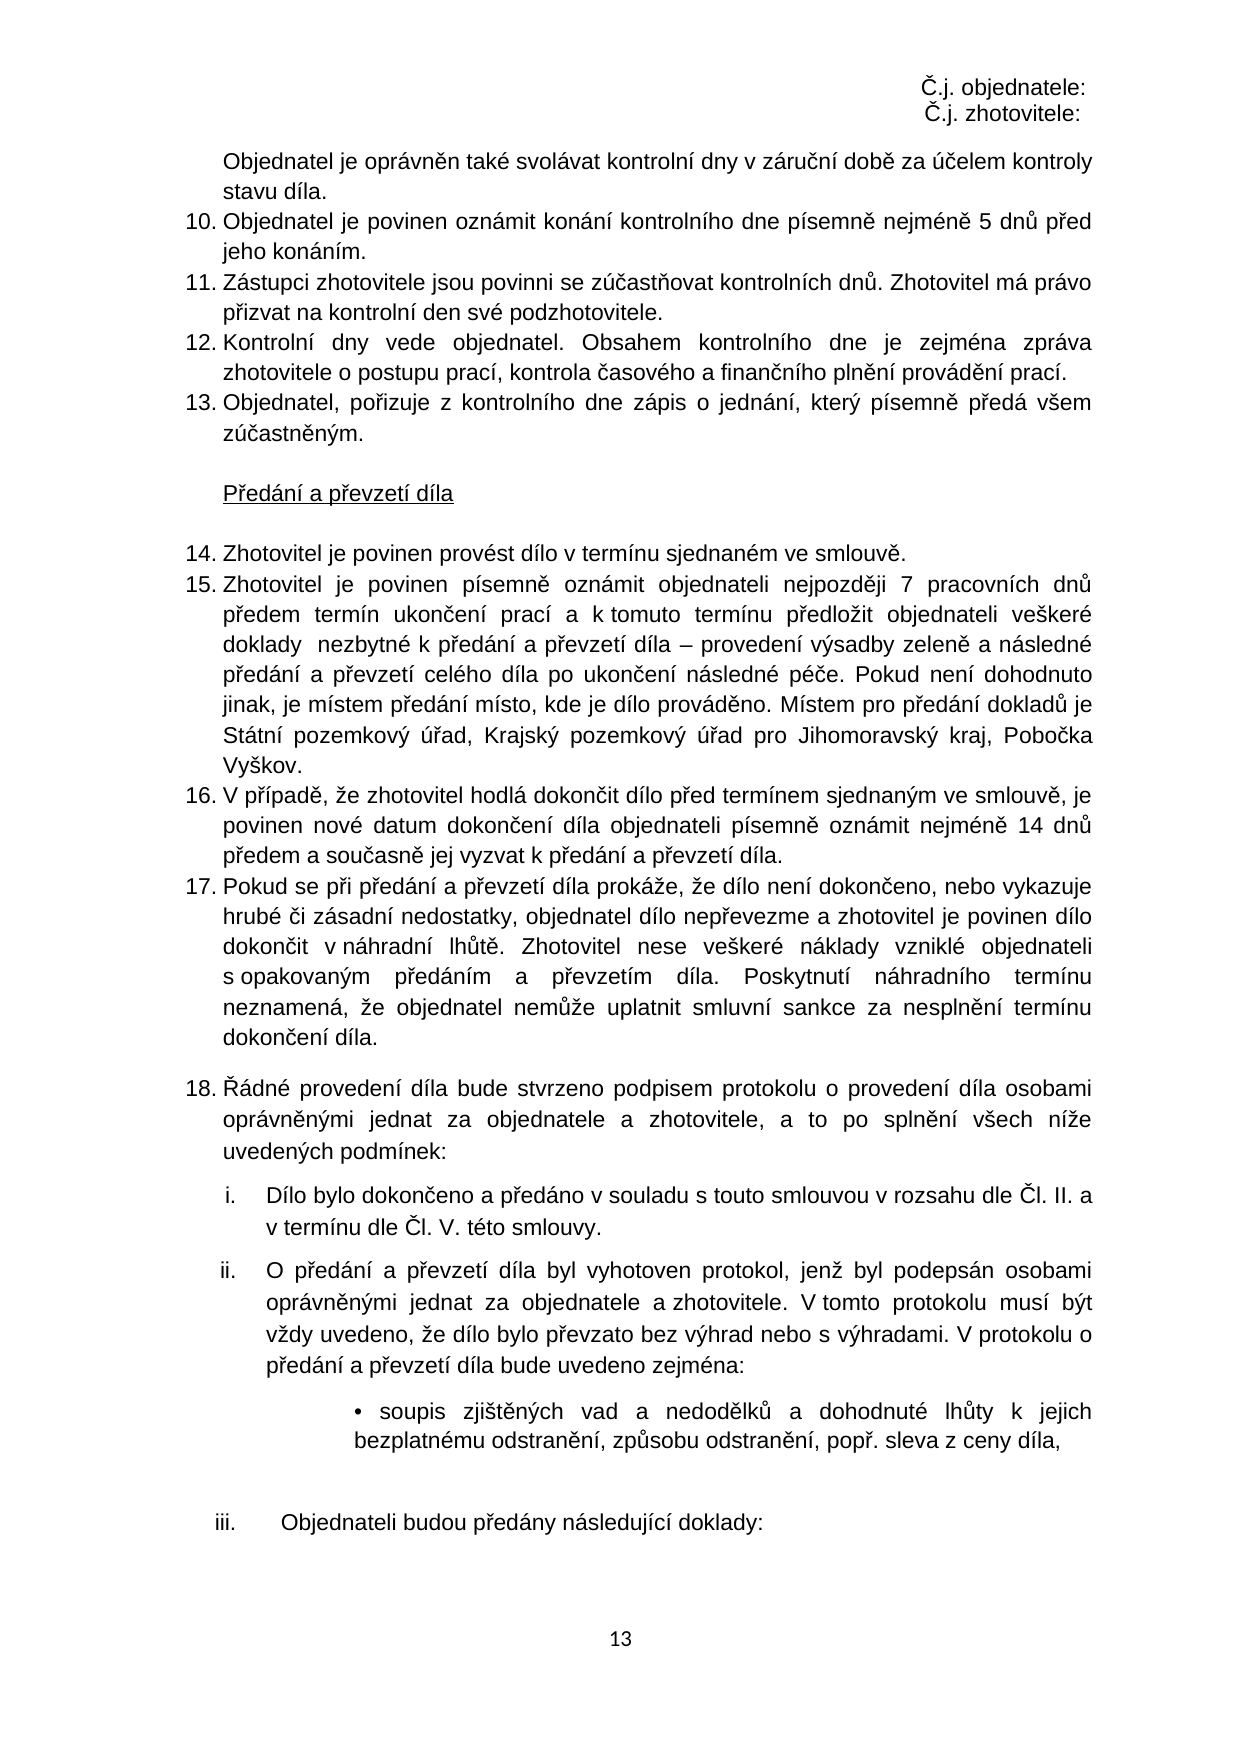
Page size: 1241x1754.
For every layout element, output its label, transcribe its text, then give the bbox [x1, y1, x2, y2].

list Předání a převzetí díla [223, 480, 1093, 506]
list V případě, že zhotovitel hodlá dokončit dílo před termínem sjednaným ve smlouvě, je povinen nové datum dokončení díla objednateli písemně oznámit nejméně 14 dnů předem a současně jej vyzvat k předání a převzetí díla. [185, 782, 1093, 869]
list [185, 148, 1093, 204]
list Objednatel je povinen oznámit konání kontrolního dne písemně nejméně 5 dnů před jeho konáním. [185, 208, 1093, 264]
list Dílo bylo dokončeno a předáno v souladu s touto smlouvou v rozsahu dle Čl. II. a v termínu dle Čl. V. této smlouvy. [236, 1182, 1093, 1240]
list Objednateli budou předány následující doklady: [236, 1509, 1093, 1535]
text • soupis zjištěných vad a nedodělků a dohodnuté lhůty k jejich bezplatnému odstranění, způsobu odstranění, popř. sleva z ceny díla, [354, 1396, 1093, 1454]
list Zhotovitel je povinen provést dílo v termínu sjednaném ve smlouvě. [185, 540, 1093, 567]
list Řádné provedení díla bude stvrzeno podpisem protokolu o provedení díla osobami oprávněnými jednat za objednatele a zhotovitele, a to po splnění všech níže uvedených podmínek: [185, 1075, 1093, 1164]
list Zhotovitel je povinen písemně oznámit objednateli nejpozději 7 pracovních dnů předem termín ukončení prací a k tomuto termínu předložit objednateli veškeré doklady nezbytné k předání a převzetí díla – provedení výsadby zeleně a následné předání a převzetí celého díla po ukončení následné péče. Pokud není dohodnuto jinak, je místem předání místo, kde je dílo prováděno. Místem pro předání dokladů je Státní pozemkový úřad, Krajský pozemkový úřad pro Jihomoravský kraj, Pobočka Vyškov. [185, 571, 1093, 778]
list Pokud se při předání a převzetí díla prokáže, že dílo není dokončeno, nebo vykazuje hrubé či zásadní nedostatky, objednatel dílo nepřevezme a zhotovitel je povinen dílo dokončit v náhradní lhůtě. Zhotovitel nese veškeré náklady vzniklé objednateli s opakovaným předáním a převzetím díla. Poskytnutí náhradního termínu neznamená, že objednatel nemůže uplatnit smluvní sankce za nesplnění termínu dokončení díla. [185, 873, 1093, 1050]
list Objednatel, pořizuje z kontrolního dne zápis o jednání, který písemně předá všem zúčastněným. [185, 389, 1093, 446]
list Zástupci zhotovitele jsou povinni se zúčastňovat kontrolních dnů. Zhotovitel má právo přizvat na kontrolní den své podzhotovitele. [185, 268, 1093, 325]
list O předání a převzetí díla byl vyhotoven protokol, jenž byl podepsán osobami oprávněnými jednat za objednatele a zhotovitele. V tomto protokolu musí být vždy uvedeno, že dílo bylo převzato bez výhrad nebo s výhradami. V protokolu o předání a převzetí díla bude uvedeno zejména: [236, 1257, 1093, 1378]
list Kontrolní dny vede objednatel. Obsahem kontrolního dne je zejména zpráva zhotovitele o postupu prací, kontrola časového a finančního plnění provádění prací. [185, 329, 1093, 385]
